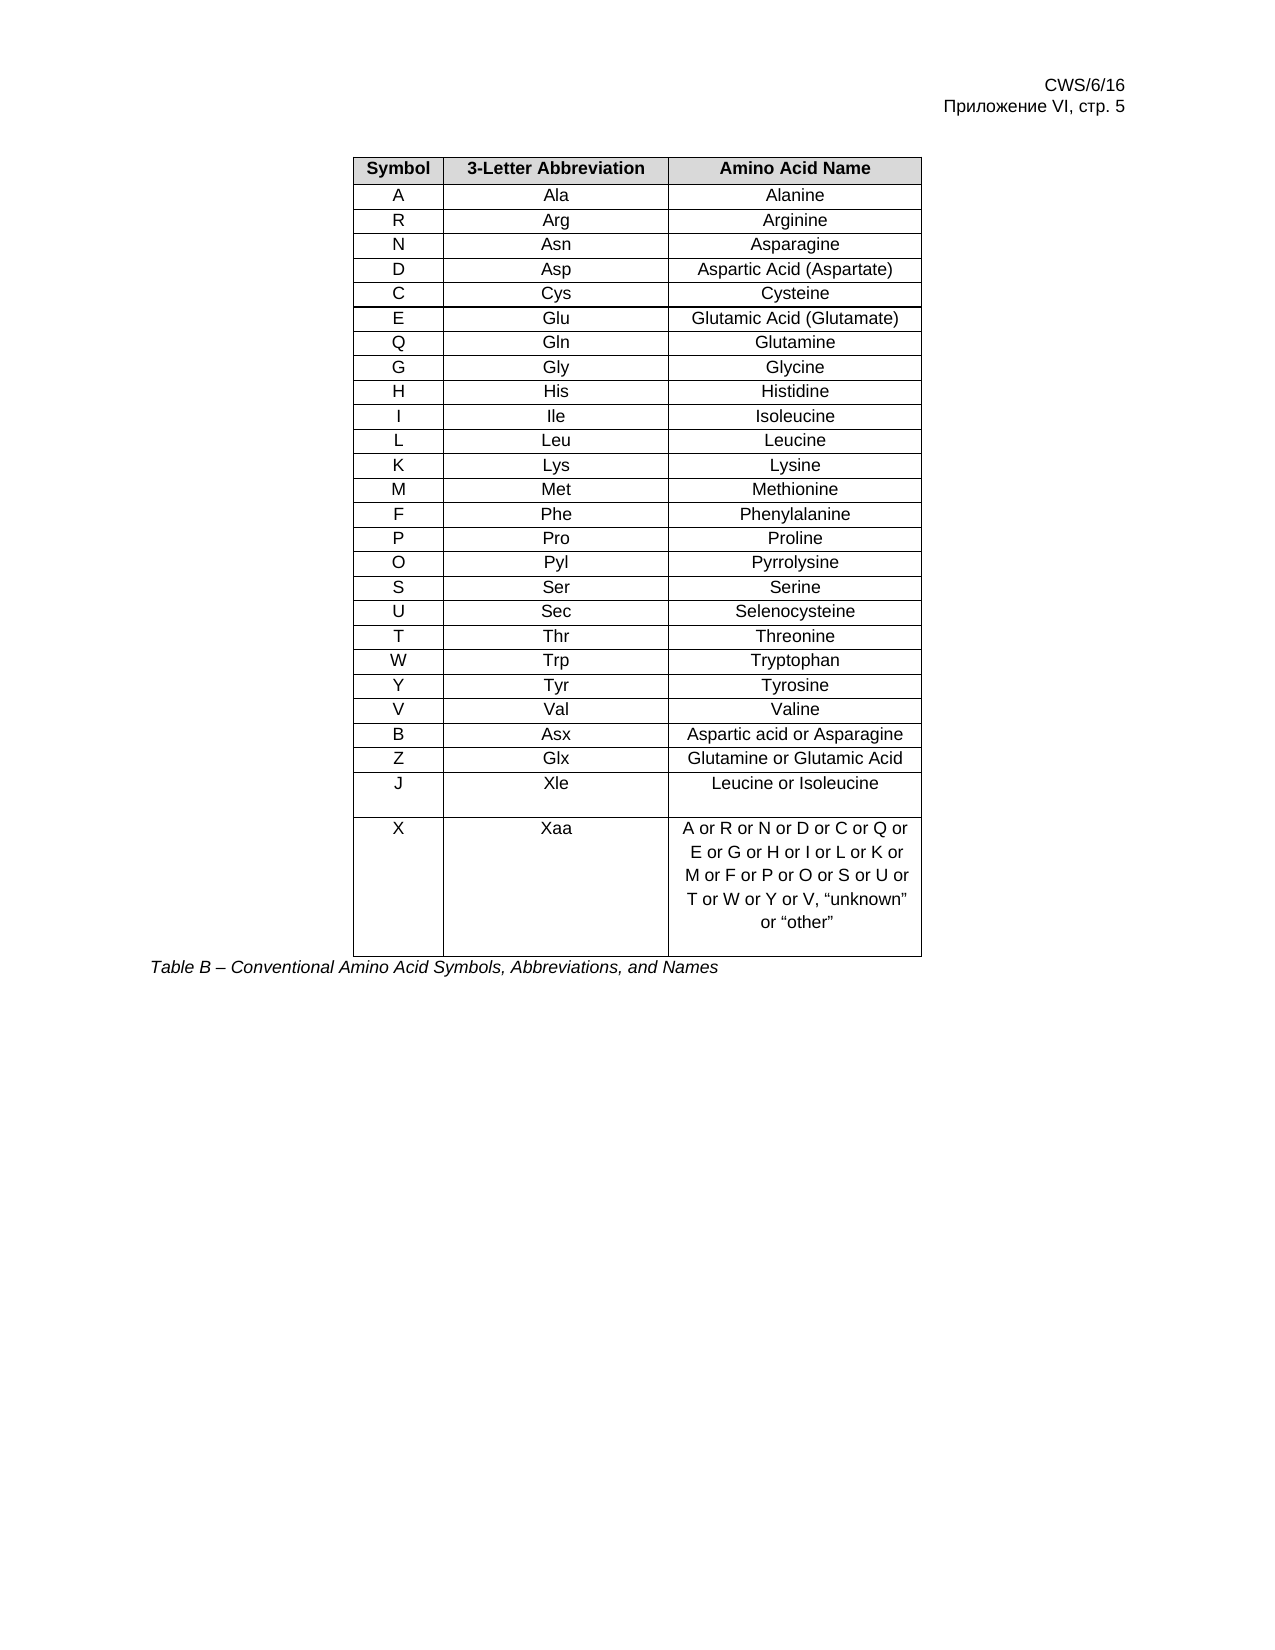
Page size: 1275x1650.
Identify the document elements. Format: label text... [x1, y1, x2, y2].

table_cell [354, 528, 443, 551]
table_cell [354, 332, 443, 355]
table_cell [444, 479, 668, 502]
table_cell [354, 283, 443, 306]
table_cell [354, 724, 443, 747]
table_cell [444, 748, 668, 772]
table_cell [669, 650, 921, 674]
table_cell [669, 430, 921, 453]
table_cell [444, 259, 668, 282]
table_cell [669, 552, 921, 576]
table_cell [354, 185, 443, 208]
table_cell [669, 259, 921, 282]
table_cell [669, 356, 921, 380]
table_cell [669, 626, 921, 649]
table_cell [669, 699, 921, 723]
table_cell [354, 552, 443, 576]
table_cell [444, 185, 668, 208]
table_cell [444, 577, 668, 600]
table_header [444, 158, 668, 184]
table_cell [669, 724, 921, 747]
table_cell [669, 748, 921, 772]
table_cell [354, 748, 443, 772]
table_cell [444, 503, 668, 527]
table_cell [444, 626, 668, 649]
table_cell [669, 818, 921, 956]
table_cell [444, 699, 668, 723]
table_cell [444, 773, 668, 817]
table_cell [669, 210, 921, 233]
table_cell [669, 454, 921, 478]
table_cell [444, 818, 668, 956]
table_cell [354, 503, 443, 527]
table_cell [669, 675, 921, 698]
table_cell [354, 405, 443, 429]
subtitle Table B – Conventional Amino Acid Symbols, Abbreviations, and Names [150, 957, 1125, 977]
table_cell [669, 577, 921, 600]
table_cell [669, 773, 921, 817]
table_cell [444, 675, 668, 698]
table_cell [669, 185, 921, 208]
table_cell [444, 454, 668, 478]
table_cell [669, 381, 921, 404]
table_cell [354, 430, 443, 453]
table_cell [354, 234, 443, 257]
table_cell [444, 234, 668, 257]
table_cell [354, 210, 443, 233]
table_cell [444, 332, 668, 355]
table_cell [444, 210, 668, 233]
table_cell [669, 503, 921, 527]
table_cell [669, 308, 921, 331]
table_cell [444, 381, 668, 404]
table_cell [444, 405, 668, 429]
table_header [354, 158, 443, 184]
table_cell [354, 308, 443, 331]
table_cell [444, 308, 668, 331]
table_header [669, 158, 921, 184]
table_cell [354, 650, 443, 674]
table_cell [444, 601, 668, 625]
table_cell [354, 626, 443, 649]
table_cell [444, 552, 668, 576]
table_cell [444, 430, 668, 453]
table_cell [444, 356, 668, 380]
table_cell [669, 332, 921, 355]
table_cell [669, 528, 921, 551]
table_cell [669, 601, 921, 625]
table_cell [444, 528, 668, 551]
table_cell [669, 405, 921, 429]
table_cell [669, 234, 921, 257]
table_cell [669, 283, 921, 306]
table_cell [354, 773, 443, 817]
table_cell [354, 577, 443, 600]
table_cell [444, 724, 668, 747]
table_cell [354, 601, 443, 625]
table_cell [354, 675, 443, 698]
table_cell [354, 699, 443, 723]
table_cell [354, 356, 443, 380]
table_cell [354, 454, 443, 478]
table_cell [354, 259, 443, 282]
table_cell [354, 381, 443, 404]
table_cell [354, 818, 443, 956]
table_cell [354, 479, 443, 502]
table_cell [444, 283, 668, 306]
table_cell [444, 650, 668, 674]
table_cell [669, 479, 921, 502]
